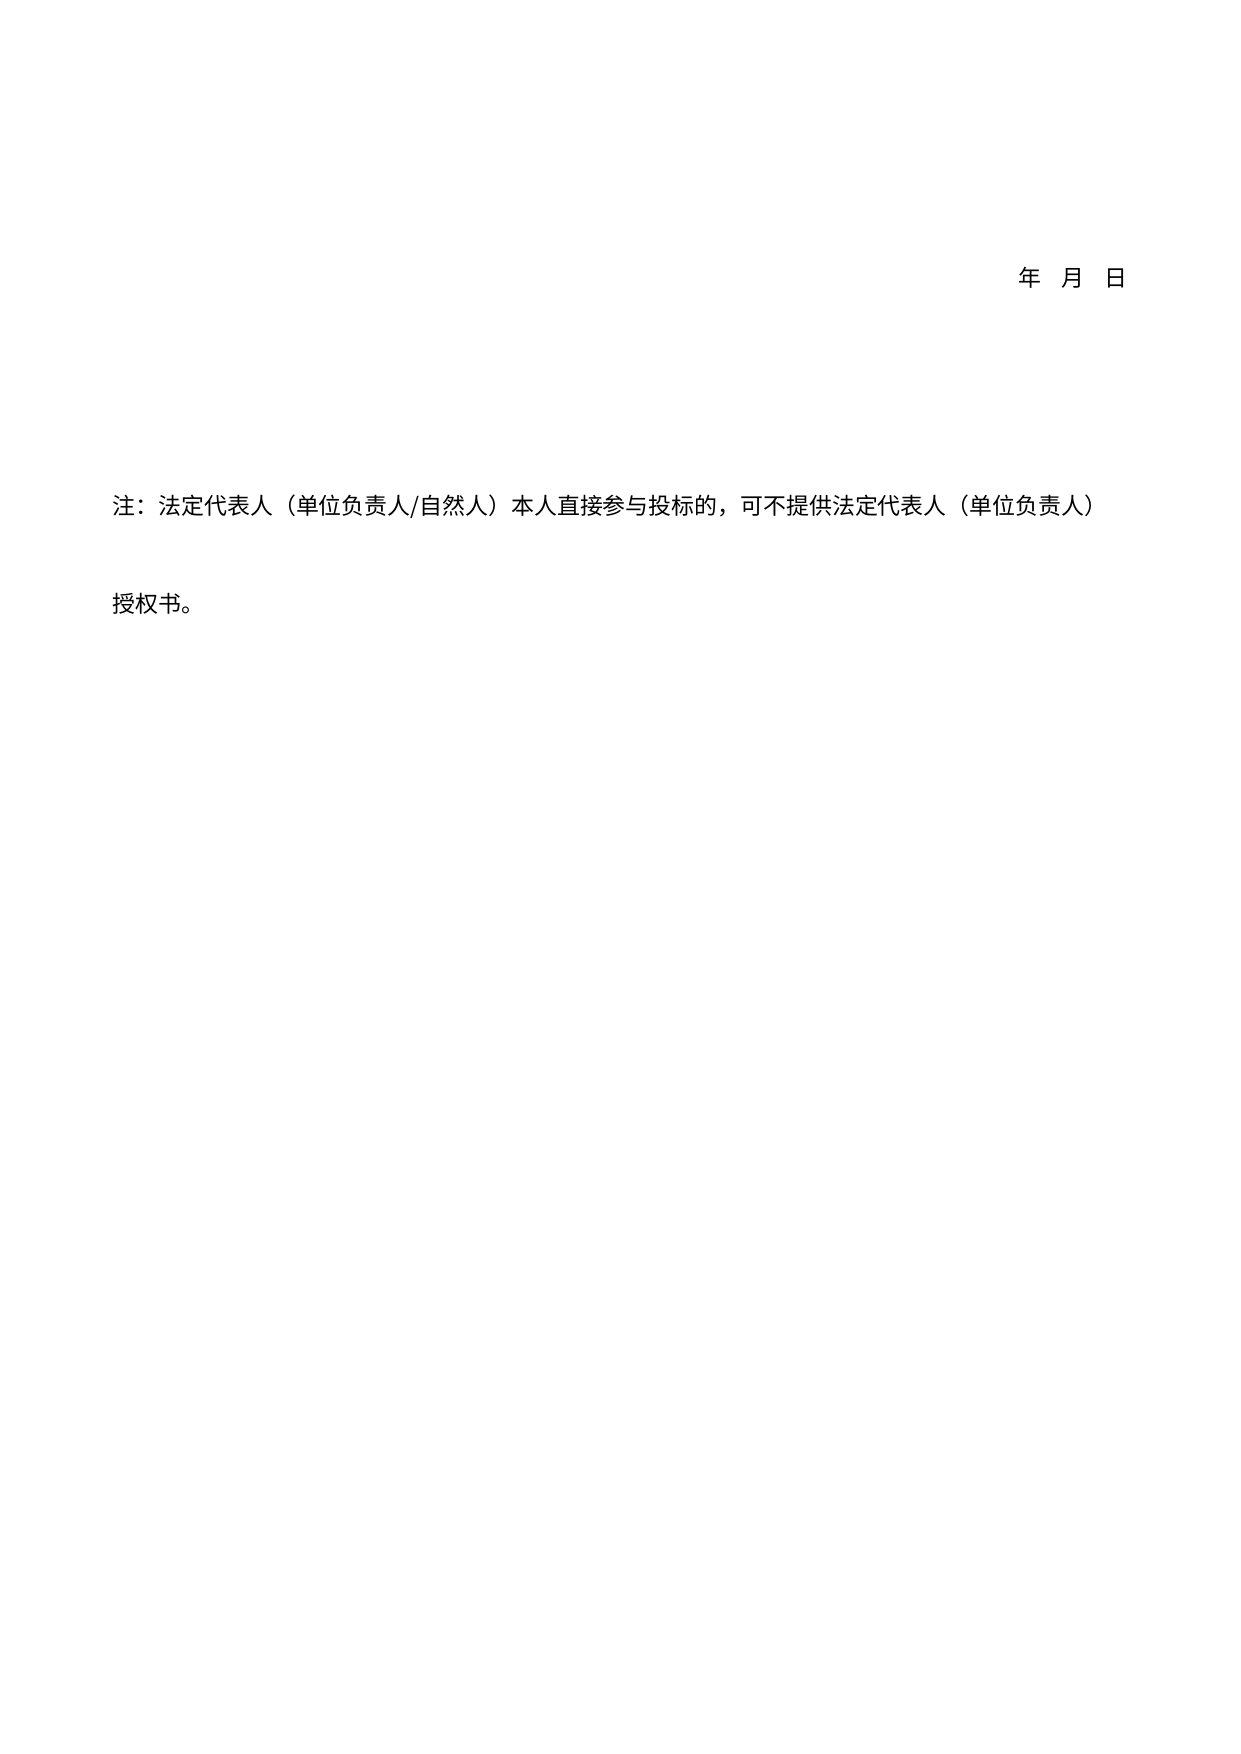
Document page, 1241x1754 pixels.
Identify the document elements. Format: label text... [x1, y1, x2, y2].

text 注：法定代表人（单位负责人/自然人）本人直接参与投标的，可不提供法定代表人（单位负责人）授权书。 [112, 472, 1128, 635]
text 年 月 日 [112, 243, 1128, 308]
